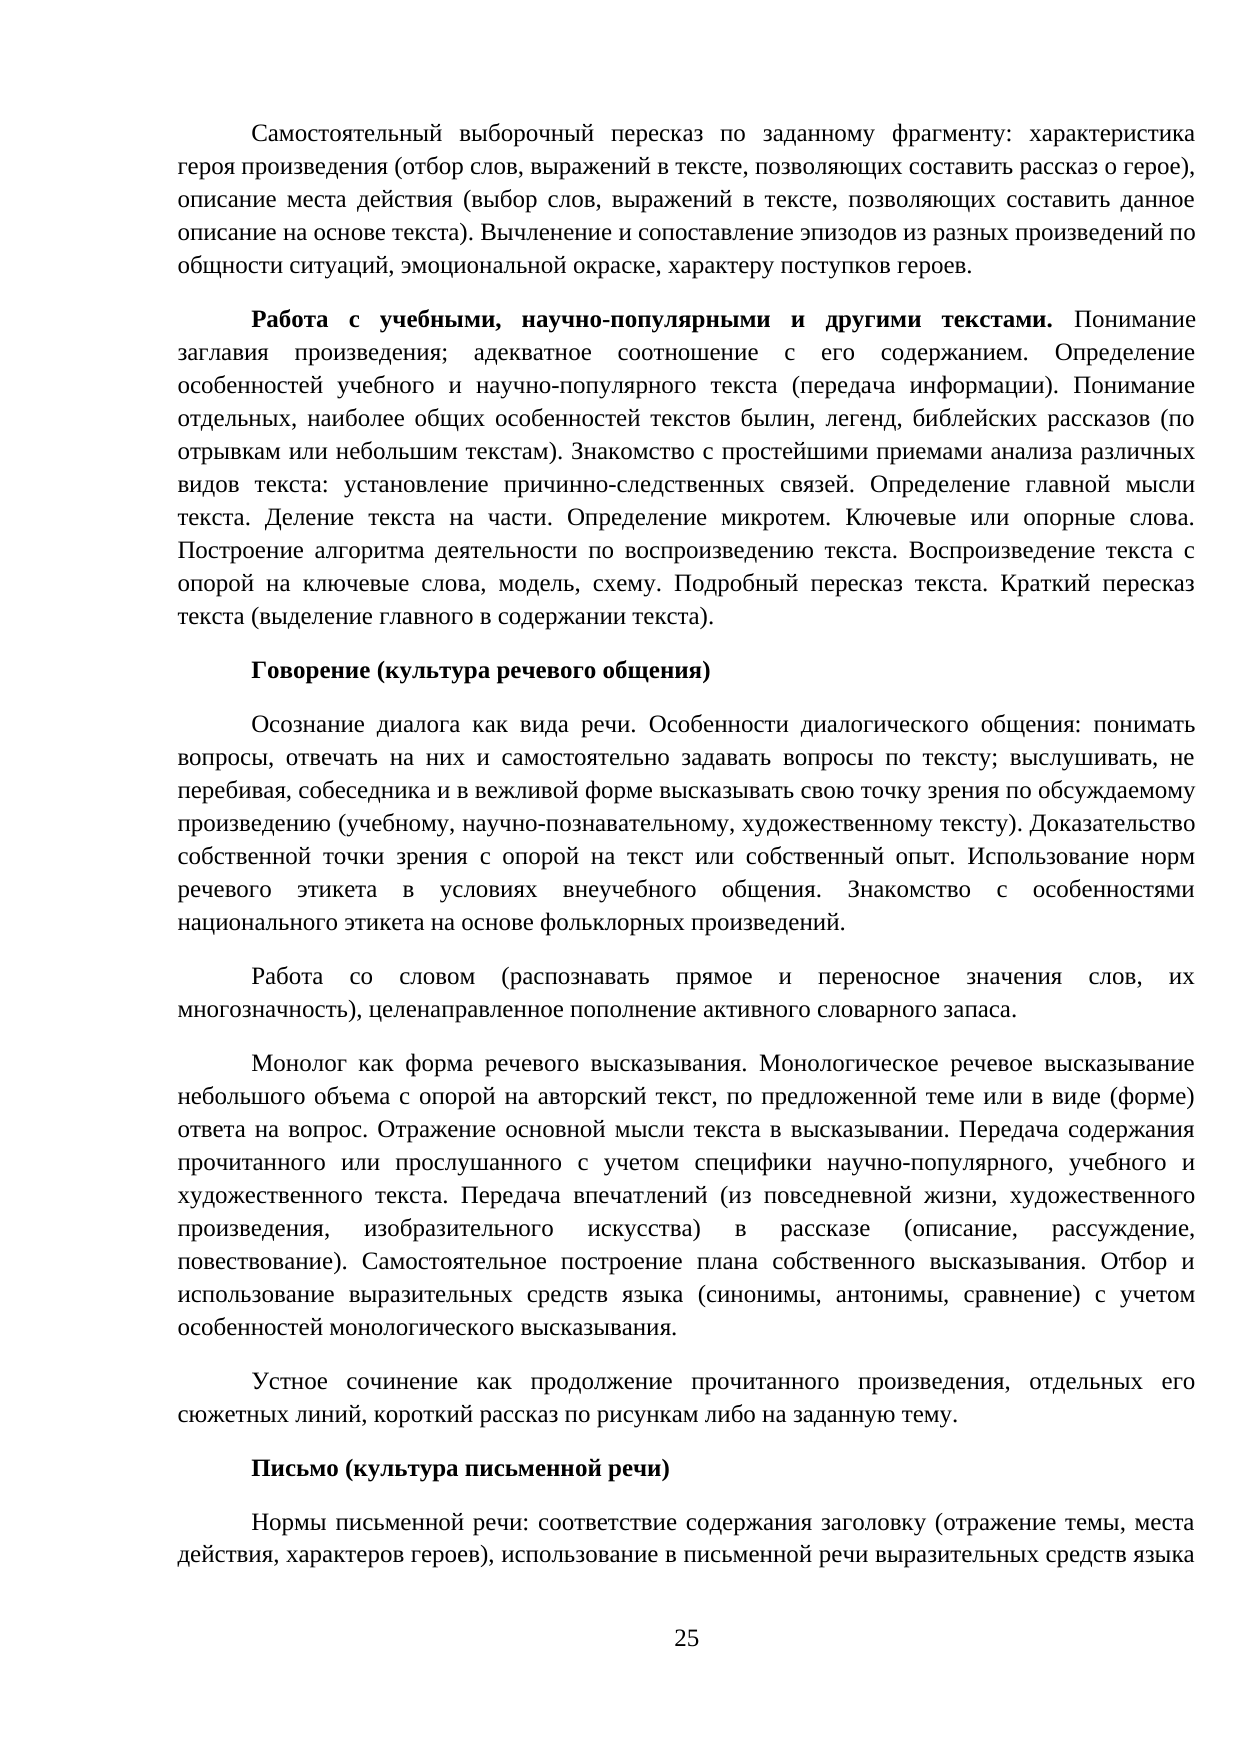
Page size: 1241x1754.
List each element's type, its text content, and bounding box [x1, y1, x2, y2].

text Письмо (культура письменной речи) [177, 1453, 1196, 1481]
text Устное сочинение как продолжение прочитанного произведения, отдельных его сюжетных линий, короткий рассказ по рисункам либо на заданную тему. [177, 1366, 1196, 1428]
text Монолог как форма речевого высказывания. Монологическое речевое высказывание небольшого объема с опорой на авторский текст, по предложенной теме или в виде (форме) ответа на вопрос. Отражение основной мысли текста в высказывании. Передача содержания прочитанного или прослушанного с учетом специфики научно-популярного, учебного и художественного текста. Передача впечатлений (из повседневной жизни, художественного произведения, изобразительного искусства) в рассказе (описание, рассуждение, повествование). Самостоятельное построение плана собственного высказывания. Отбор и использование выразительных средств языка (синонимы, антонимы, сравнение) с учетом особенностей монологического высказывания. [177, 1048, 1196, 1341]
text Осознание диалога как вида речи. Особенности диалогического общения: понимать вопросы, отвечать на них и самостоятельно задавать вопросы по тексту; выслушивать, не перебивая, собеседника и в вежливой форме высказывать свою точку зрения по обсуждаемому произведению (учебному, научно-познавательному, художественному тексту). Доказательство собственной точки зрения с опорой на текст или собственный опыт. Использование норм речевого этикета в условиях внеучебного общения. Знакомство с особенностями национального этикета на основе фольклорных произведений. [177, 709, 1196, 936]
text Работа с учебными, научно-популярными и другими текстами. Понимание заглавия произведения; адекватное соотношение с его содержанием. Определение особенностей учебного и научно-популярного текста (передача информации). Понимание отдельных, наиболее общих особенностей текстов былин, легенд, библейских рассказов (по отрывкам или небольшим текстам). Знакомство с простейшими приемами анализа различных видов текста: установление причинно-следственных связей. Определение главной мысли текста. Деление текста на части. Определение микротем. Ключевые или опорные слова. Построение алгоритма деятельности по воспроизведению текста. Воспроизведение текста с опорой на ключевые слова, модель, схему. Подробный пересказ текста. Краткий пересказ текста (выделение главного в содержании текста). [177, 304, 1196, 630]
text Самостоятельный выборочный пересказ по заданному фрагменту: характеристика героя произведения (отбор слов, выражений в тексте, позволяющих составить рассказ о герое), описание места действия (выбор слов, выражений в тексте, позволяющих составить данное описание на основе текста). Вычленение и сопоставление эпизодов из разных произведений по общности ситуаций, эмоциональной окраске, характеру поступков героев. [177, 118, 1196, 279]
text Работа со словом (распознавать прямое и переносное значения слов, их многозначность), целенаправленное пополнение активного словарного запаса. [177, 961, 1196, 1023]
text Говорение (культура речевого общения) [177, 655, 1196, 684]
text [177, 1507, 1196, 1568]
